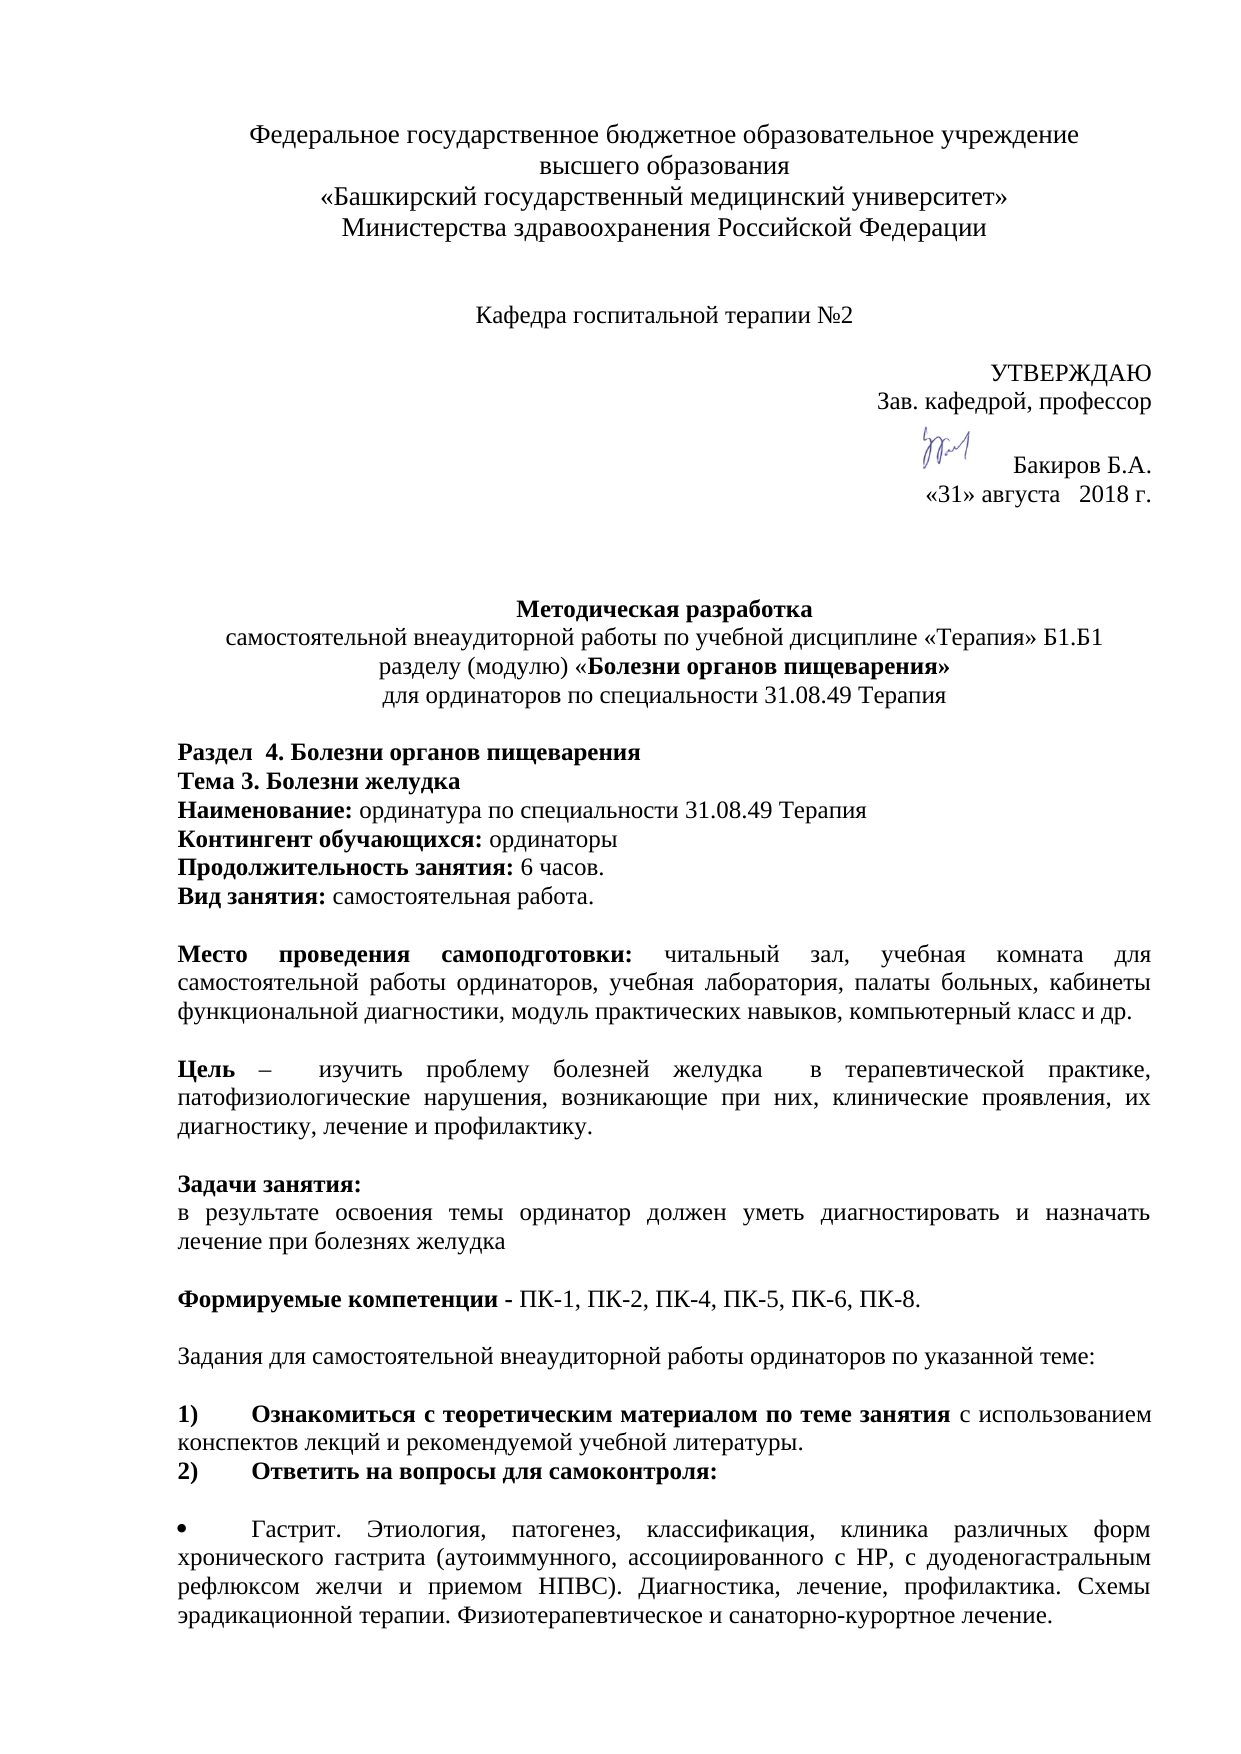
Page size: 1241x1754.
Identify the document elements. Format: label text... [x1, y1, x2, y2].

text Методическая разработка [177, 594, 1152, 622]
text Место проведения самоподготовки: читальный зал, учебная комната для самостоятельной работы ординаторов, учебная лаборатория, палаты больных, кабинеты функциональной диагностики, модуль практических навыков, компьютерный класс и др. [177, 939, 1152, 1025]
text Задания для самостоятельной внеаудиторной работы ординаторов по указанной теме: [177, 1341, 1152, 1370]
text Зав. кафедрой, профессор [177, 386, 1152, 415]
picture [897, 415, 1001, 474]
text Цель – изучить проблему болезней желудка в терапевтической практике, патофизиологические нарушения, возникающие при них, клинические проявления, их диагностику, лечение и профилактику. [177, 1054, 1152, 1140]
text в результате освоения темы ординатор должен уметь диагностировать и назначать лечение при болезнях желудка [177, 1197, 1152, 1255]
list для ординаторов по специальности 31.08.49 Терапия [177, 680, 1152, 709]
text Федеральное государственное бюджетное образовательное учреждение [177, 118, 1152, 149]
text Контингент обучающихся: ординаторы [177, 824, 1152, 852]
text высшего образования [177, 149, 1152, 180]
list Гастрит. Этиология, патогенез, классификация, клиника различных форм хронического гастрита (аутоиммунного, ассоциированного с НР, с дуоденогастральным рефлюксом желчи и приемом НПВС). Диагностика, лечение, профилактика. Схемы эрадикационной терапии. Физиотерапевтическое и санаторно-курортное лечение. [177, 1514, 1152, 1629]
text Задачи занятия: [177, 1169, 1152, 1197]
subtitle Министерства здравоохранения Российской Федерации [177, 212, 1152, 243]
text УТВЕРЖДАЮ [177, 358, 1152, 386]
text «31» августа 2018 г. [177, 479, 1152, 508]
list Ответить на вопросы для самоконтроля: [177, 1456, 1152, 1485]
text Наименование: ординатура по специальности 31.08.49 Терапия [177, 795, 1152, 824]
text Формируемые компетенции - ПК-1, ПК-2, ПК-4, ПК-5, ПК-6, ПК-8. [177, 1284, 1152, 1312]
text Вид занятия: самостоятельная работа. [177, 881, 1152, 910]
text Кафедра госпитальной терапии №2 [177, 300, 1152, 329]
text Продолжительность занятия: 6 часов. [177, 852, 1152, 881]
text разделу (модулю) «Болезни органов пищеварения» [177, 651, 1152, 680]
list Ознакомиться с теоретическим материалом по теме занятия с использованием конспектов лекций и рекомендуемой учебной литературы. [177, 1399, 1152, 1456]
text самостоятельной внеаудиторной работы по учебной дисциплине «Терапия» Б1.Б1 [177, 622, 1152, 651]
text Тема 3. Болезни желудка [177, 766, 1152, 795]
subtitle «Башкирский государственный медицинский университет» [177, 180, 1152, 212]
text Бакиров Б.А. [177, 415, 1152, 479]
text Раздел 4. Болезни органов пищеварения [177, 737, 1152, 766]
